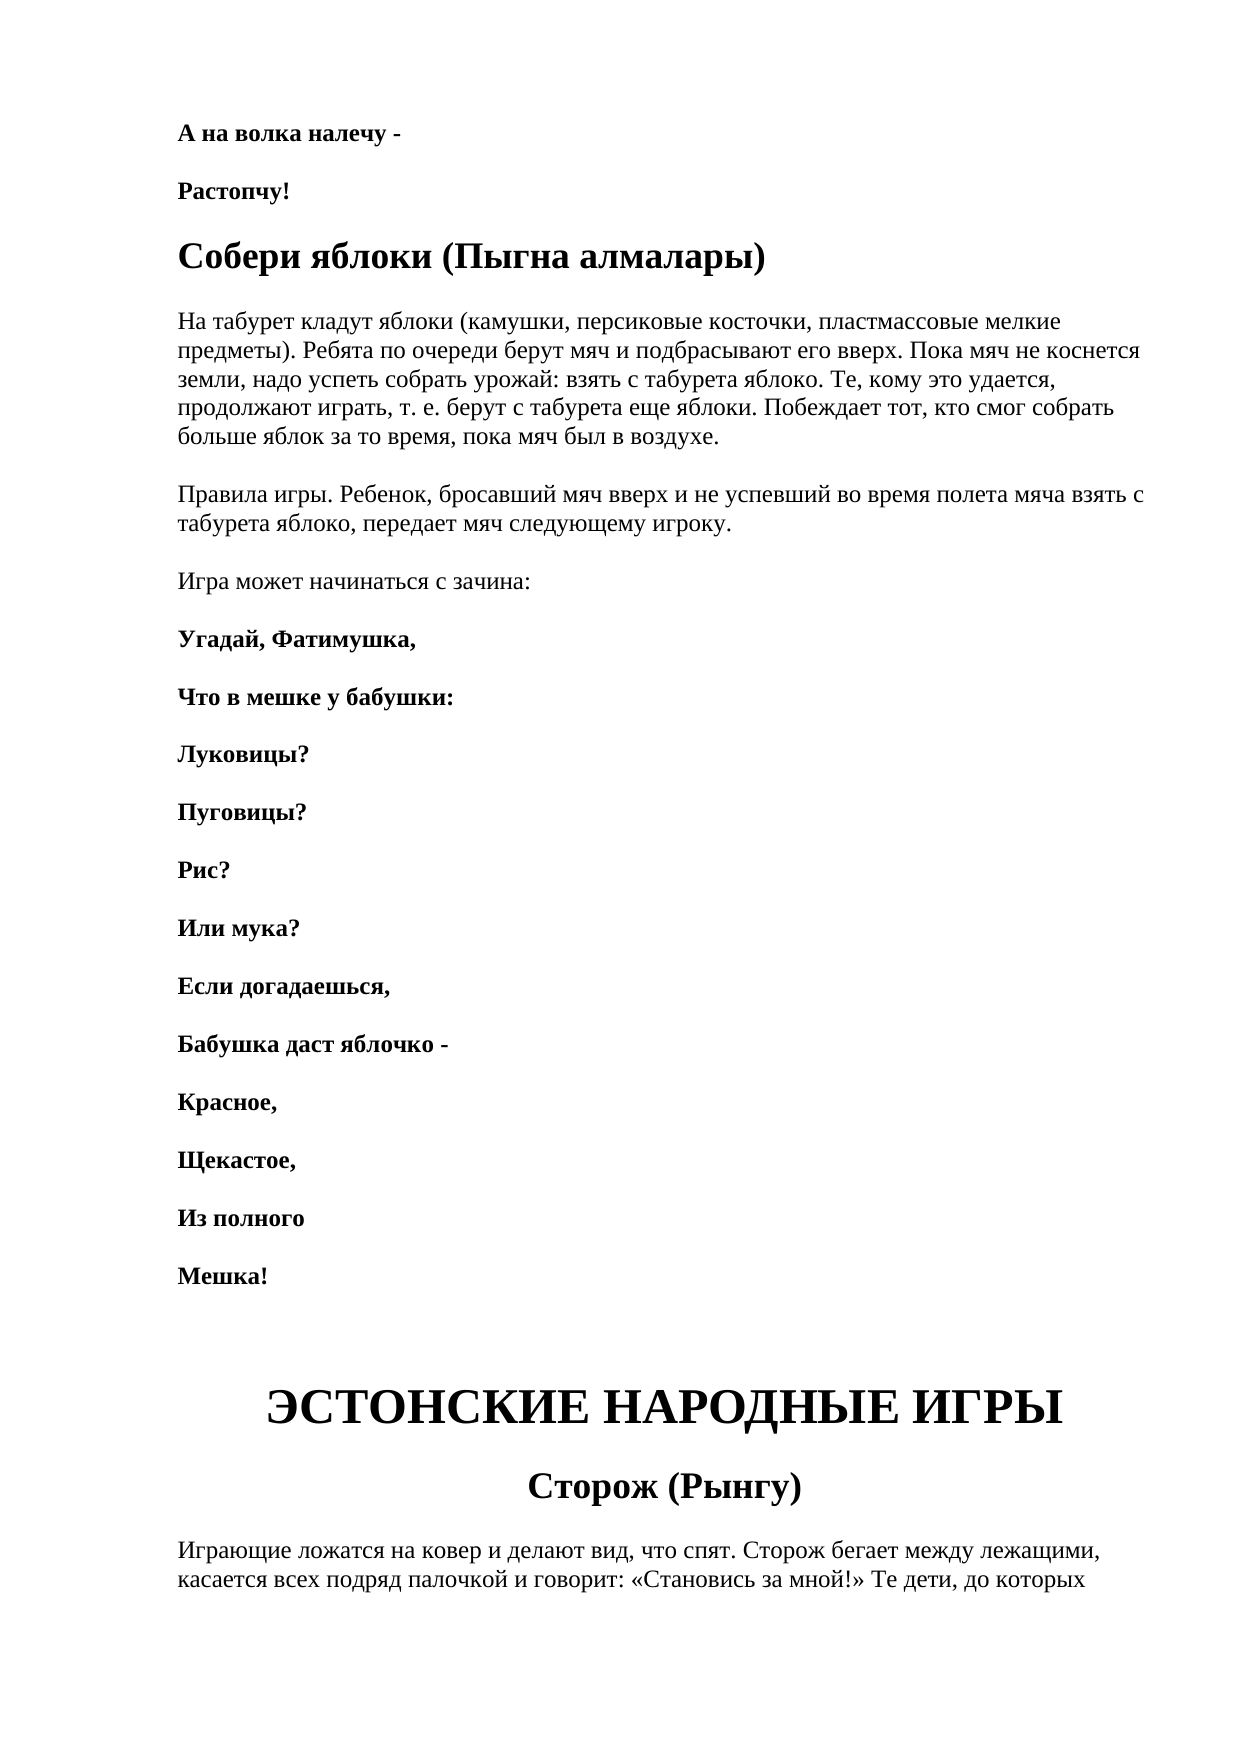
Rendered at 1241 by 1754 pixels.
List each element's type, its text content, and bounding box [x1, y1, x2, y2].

text На табурет кладут яблоки (камушки, персиковые косточки, пластмассовые мелкие предметы). Ребята по очереди берут мяч и подбрасывают его вверх. Пока мяч не коснется земли, надо успеть собрать урожай: взять с табурета яблоко. Те, кому это удается, продолжают играть, т. е. берут с табурета еще яблоки. Побеждает тот, кто смог собрать больше яблок за то время, пока мяч был в воздухе. [177, 306, 1152, 450]
text Если догадаешься, [177, 971, 1152, 1000]
text Угадай, Фатимушка, [177, 624, 1152, 652]
text А на волка налечу - [177, 118, 1152, 147]
text ЭСТОНСКИЕ НАРОДНЫЕ ИГРЫ [177, 1377, 1152, 1434]
text Из полного [177, 1203, 1152, 1232]
text Собери яблоки (Пыгна алмалары) [177, 234, 1152, 277]
text Бабушка даст яблочко - [177, 1029, 1152, 1058]
text Луковицы? [177, 739, 1152, 768]
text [177, 1536, 1152, 1593]
text Рис? [177, 855, 1152, 884]
text Или мука? [177, 913, 1152, 942]
text Сторож (Рынгу) [177, 1463, 1152, 1506]
text Щекастое, [177, 1145, 1152, 1174]
text Правила игры. Ребенок, бросавший мяч вверх и не успевший во время полета мяча взять с табурета яблоко, передает мяч следующему игроку. [177, 479, 1152, 537]
text Что в мешке у бабушки: [177, 682, 1152, 710]
text Игра может начинаться с зачина: [177, 566, 1152, 594]
text Мешка! [177, 1261, 1152, 1289]
text Пуговицы? [177, 797, 1152, 826]
text Растопчу! [177, 176, 1152, 205]
text Красное, [177, 1087, 1152, 1116]
